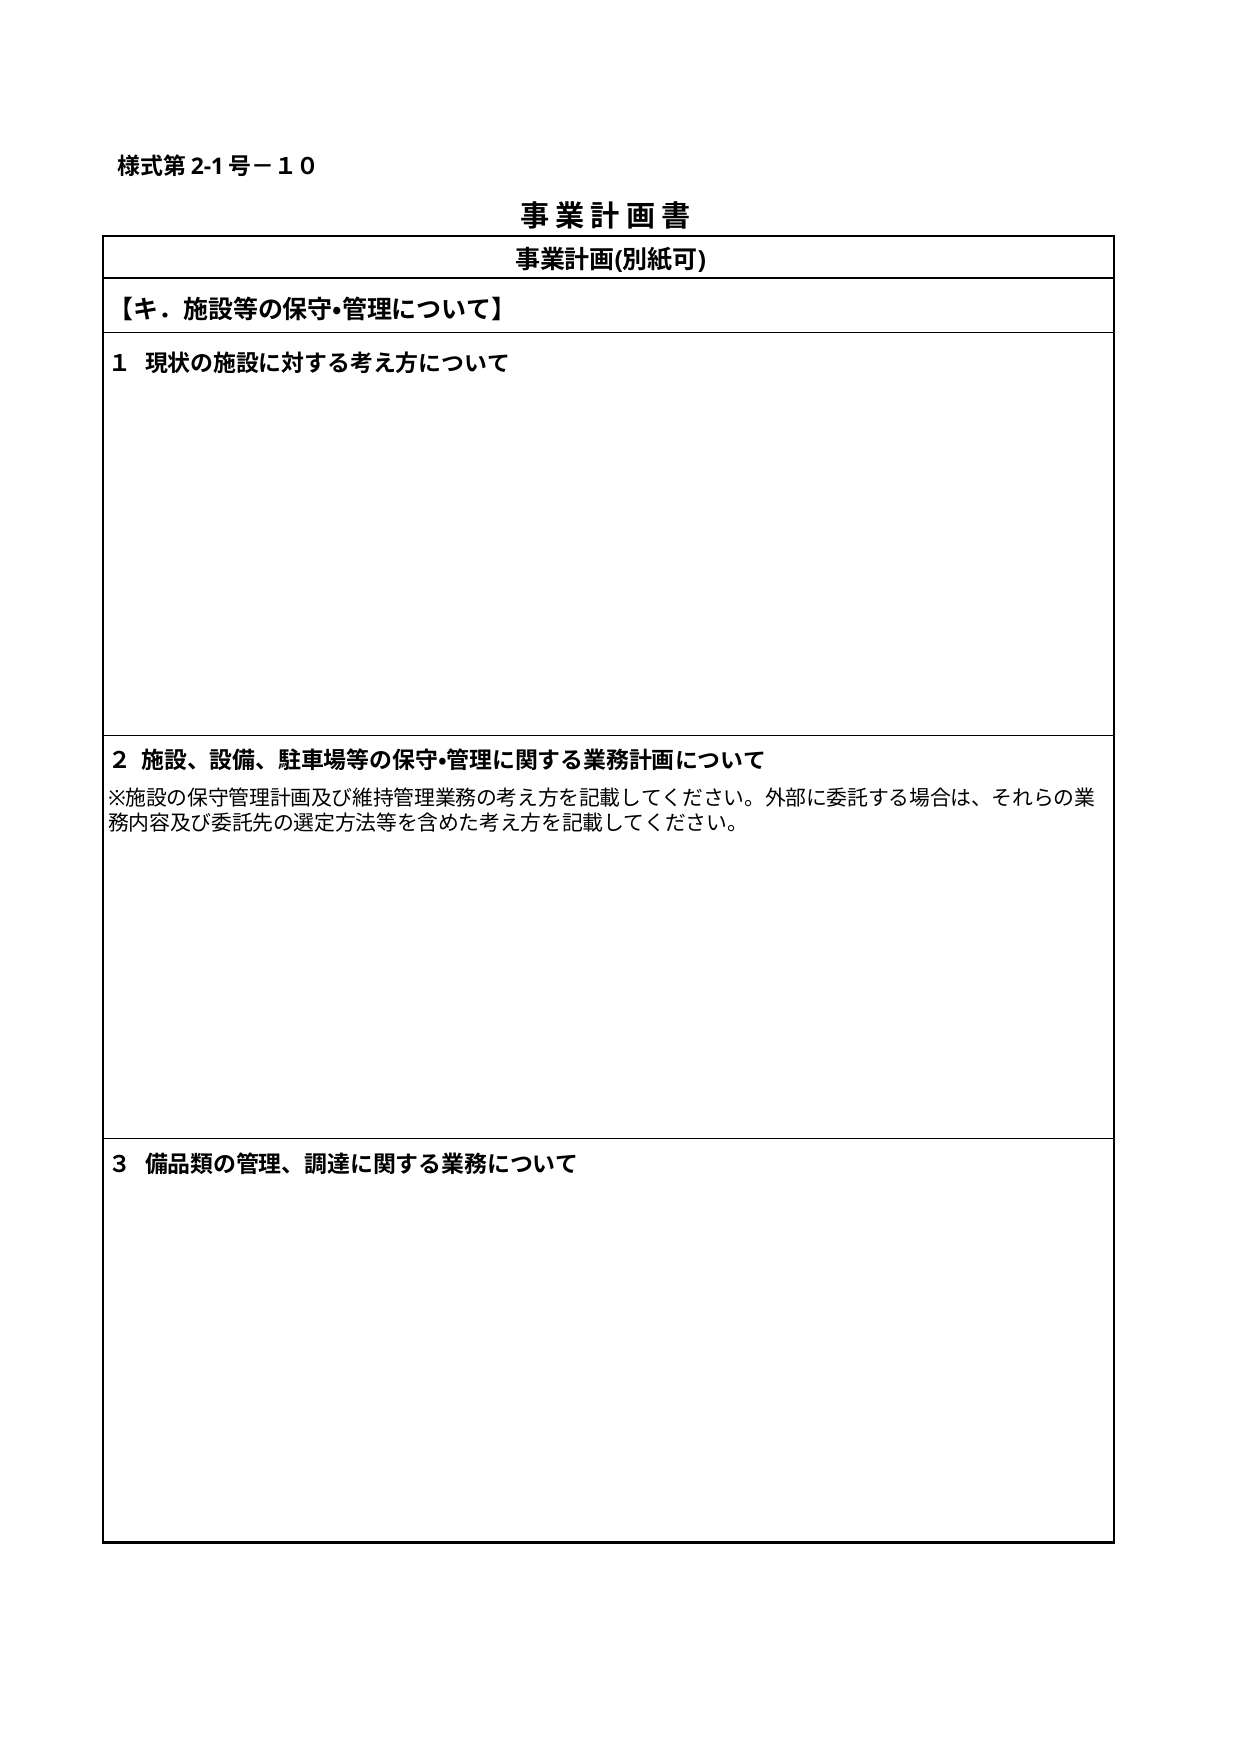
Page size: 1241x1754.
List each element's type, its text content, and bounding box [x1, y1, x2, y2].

table_cell 【キ．施設等の保守•管理について】 [104, 279, 1113, 332]
table_cell １ 現状の施設に対する考え方について [104, 333, 1113, 735]
table_cell ２ 施設、設備、駐車場等の保守•管理に関する業務計画について ※施設の保守管理計画及び維持管理業務の考え方を記載してください。外部に委託する場合は、それらの業務内容及び委託先の選定方法等を含めた考え方を記載してください。 [104, 736, 1113, 1138]
subtitle 事 業 計 画 書 [103, 193, 1107, 235]
table_header 事業計画(別紙可) [104, 237, 1113, 277]
text 様式第2-1号－１０ [118, 148, 1107, 181]
table_cell ３ 備品類の管理、調達に関する業務について [104, 1139, 1113, 1541]
